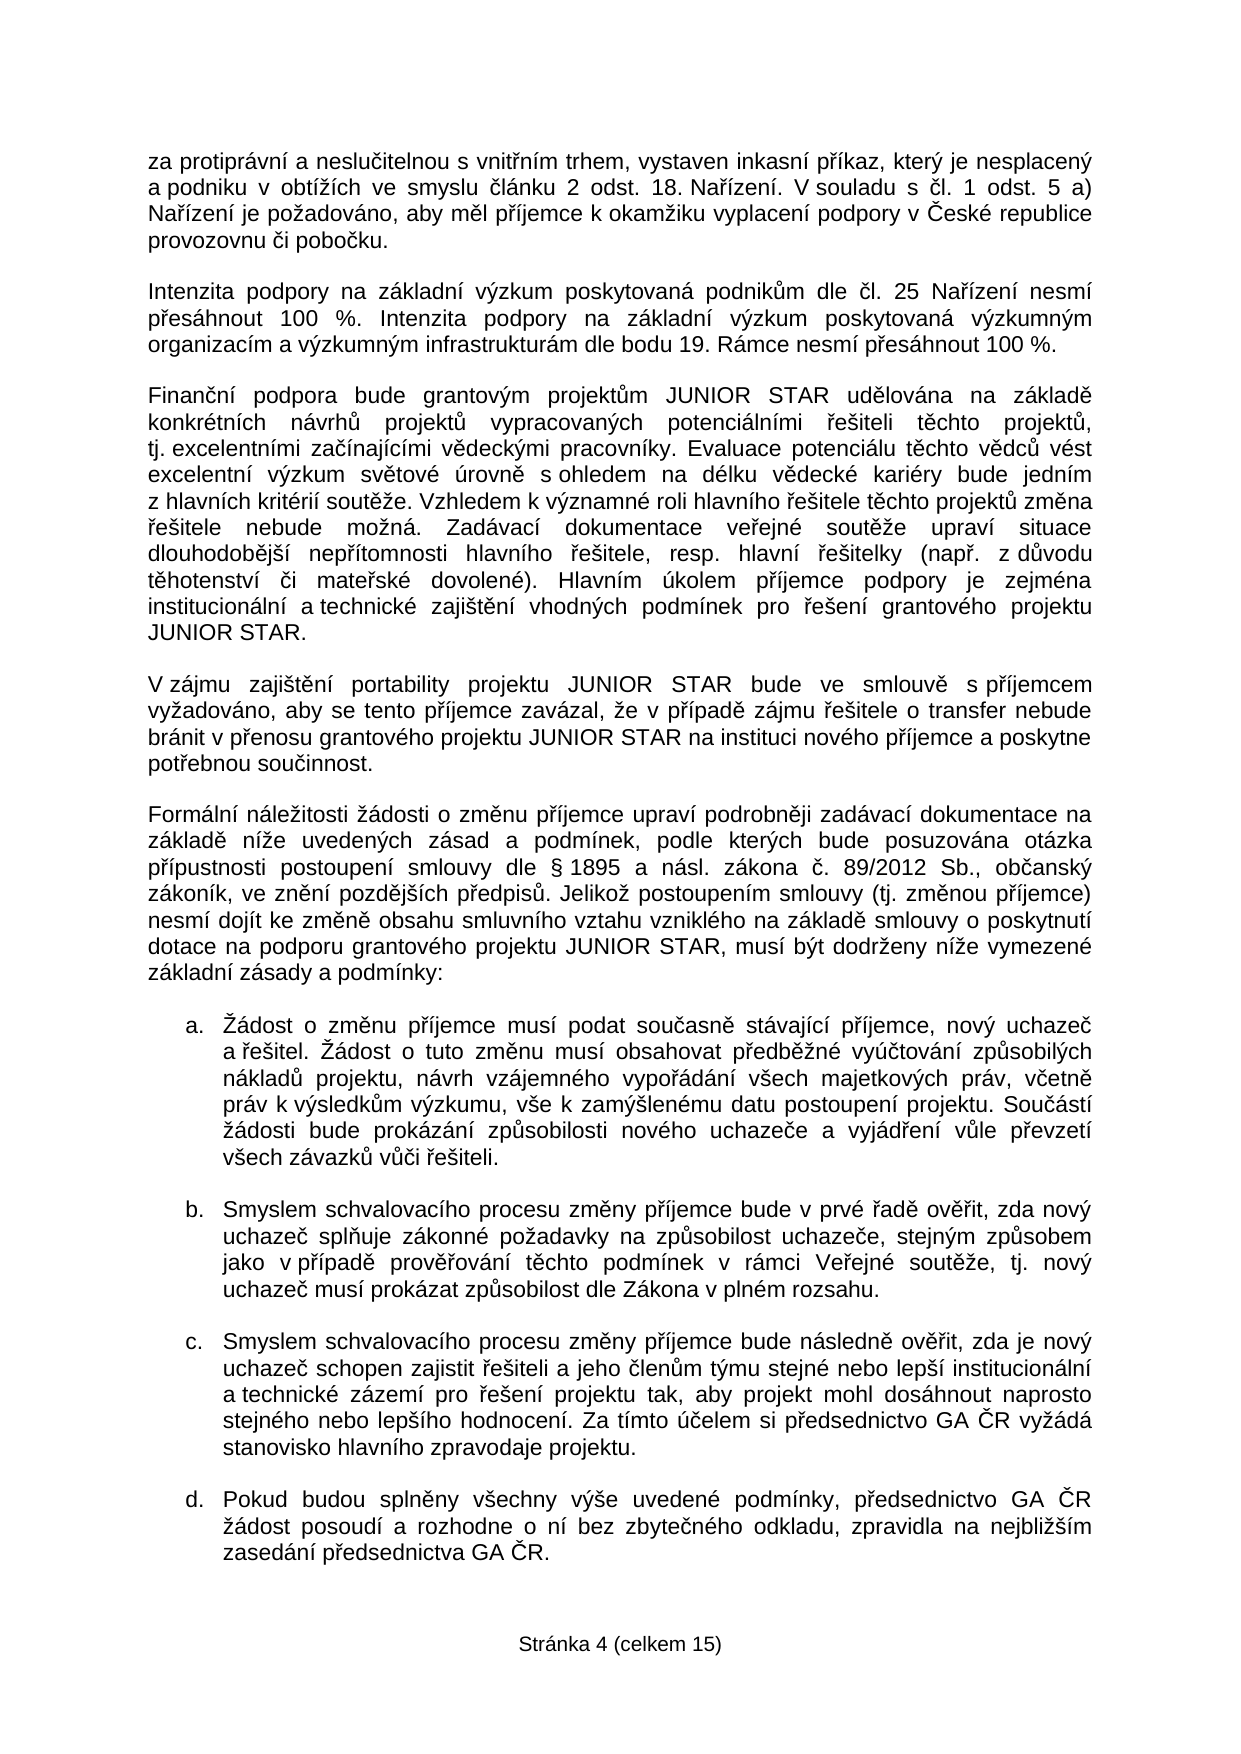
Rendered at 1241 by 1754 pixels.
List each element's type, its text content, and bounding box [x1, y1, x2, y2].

text Finanční podpora bude grantovým projektům JUNIOR STAR udělována na základě konkrétních návrhů projektů vypracovaných potenciálními řešiteli těchto projektů, tj. excelentními začínajícími vědeckými pracovníky. Evaluace potenciálu těchto vědců vést excelentní výzkum světové úrovně s ohledem na délku vědecké kariéry bude jedním z hlavních kritérií soutěže. Vzhledem k významné roli hlavního řešitele těchto projektů změna řešitele nebude možná. Zadávací dokumentace veřejné soutěže upraví situace dlouhodobější nepřítomnosti hlavního řešitele, resp. hlavní řešitelky (např. z důvodu těhotenství či mateřské dovolené). Hlavním úkolem příjemce podpory je zejména institucionální a technické zajištění vhodných podmínek pro řešení grantového projektu JUNIOR STAR. [148, 382, 1092, 646]
list Smyslem schvalovacího procesu změny příjemce bude v prvé řadě ověřit, zda nový uchazeč splňuje zákonné požadavky na způsobilost uchazeče, stejným způsobem jako v případě prověřování těchto podmínek v rámci Veřejné soutěže, tj. nový uchazeč musí prokázat způsobilost dle Zákona v plném rozsahu. [185, 1196, 1092, 1302]
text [148, 148, 1092, 253]
list Smyslem schvalovacího procesu změny příjemce bude následně ověřit, zda je nový uchazeč schopen zajistit řešiteli a jeho členům týmu stejné nebo lepší institucionální a technické zázemí pro řešení projektu tak, aby projekt mohl dosáhnout naprosto stejného nebo lepšího hodnocení. Za tímto účelem si předsednictvo GA ČR vyžádá stanovisko hlavního zpravodaje projektu. [185, 1328, 1092, 1460]
list Pokud budou splněny všechny výše uvedené podmínky, předsednictvo GA ČR žádost posoudí a rozhodne o ní bez zbytečného odkladu, zpravidla na nejbližším zasedání předsednictva GA ČR. [185, 1486, 1092, 1565]
text V zájmu zajištění portability projektu JUNIOR STAR bude ve smlouvě s příjemcem vyžadováno, aby se tento příjemce zavázal, že v případě zájmu řešitele o transfer nebude bránit v přenosu grantového projektu JUNIOR STAR na instituci nového příjemce a poskytne potřebnou součinnost. [148, 671, 1092, 776]
text Intenzita podpory na základní výzkum poskytovaná podnikům dle čl. 25 Nařízení nesmí přesáhnout 100 %. Intenzita podpory na základní výzkum poskytovaná výzkumným organizacím a výzkumným infrastrukturám dle bodu 19. Rámce nesmí přesáhnout 100 %. [148, 278, 1092, 357]
text Formální náležitosti žádosti o změnu příjemce upraví podrobněji zadávací dokumentace na základě níže uvedených zásad a podmínek, podle kterých bude posuzována otázka přípustnosti postoupení smlouvy dle § 1895 a násl. zákona č. 89/2012 Sb., občanský zákoník, ve znění pozdějších předpisů. Jelikož postoupením smlouvy (tj. změnou příjemce) nesmí dojít ke změně obsahu smluvního vztahu vzniklého na základě smlouvy o poskytnutí dotace na podporu grantového projektu JUNIOR STAR, musí být dodrženy níže vymezené základní zásady a podmínky: [148, 801, 1092, 986]
list Žádost o změnu příjemce musí podat současně stávající příjemce, nový uchazeč a řešitel. Žádost o tuto změnu musí obsahovat předběžné vyúčtování způsobilých nákladů projektu, návrh vzájemného vypořádání všech majetkových práv, včetně práv k výsledkům výzkumu, vše k zamýšlenému datu postoupení projektu. Součástí žádosti bude prokázání způsobilosti nového uchazeče a vyjádření vůle převzetí všech závazků vůči řešiteli. [185, 1012, 1092, 1170]
